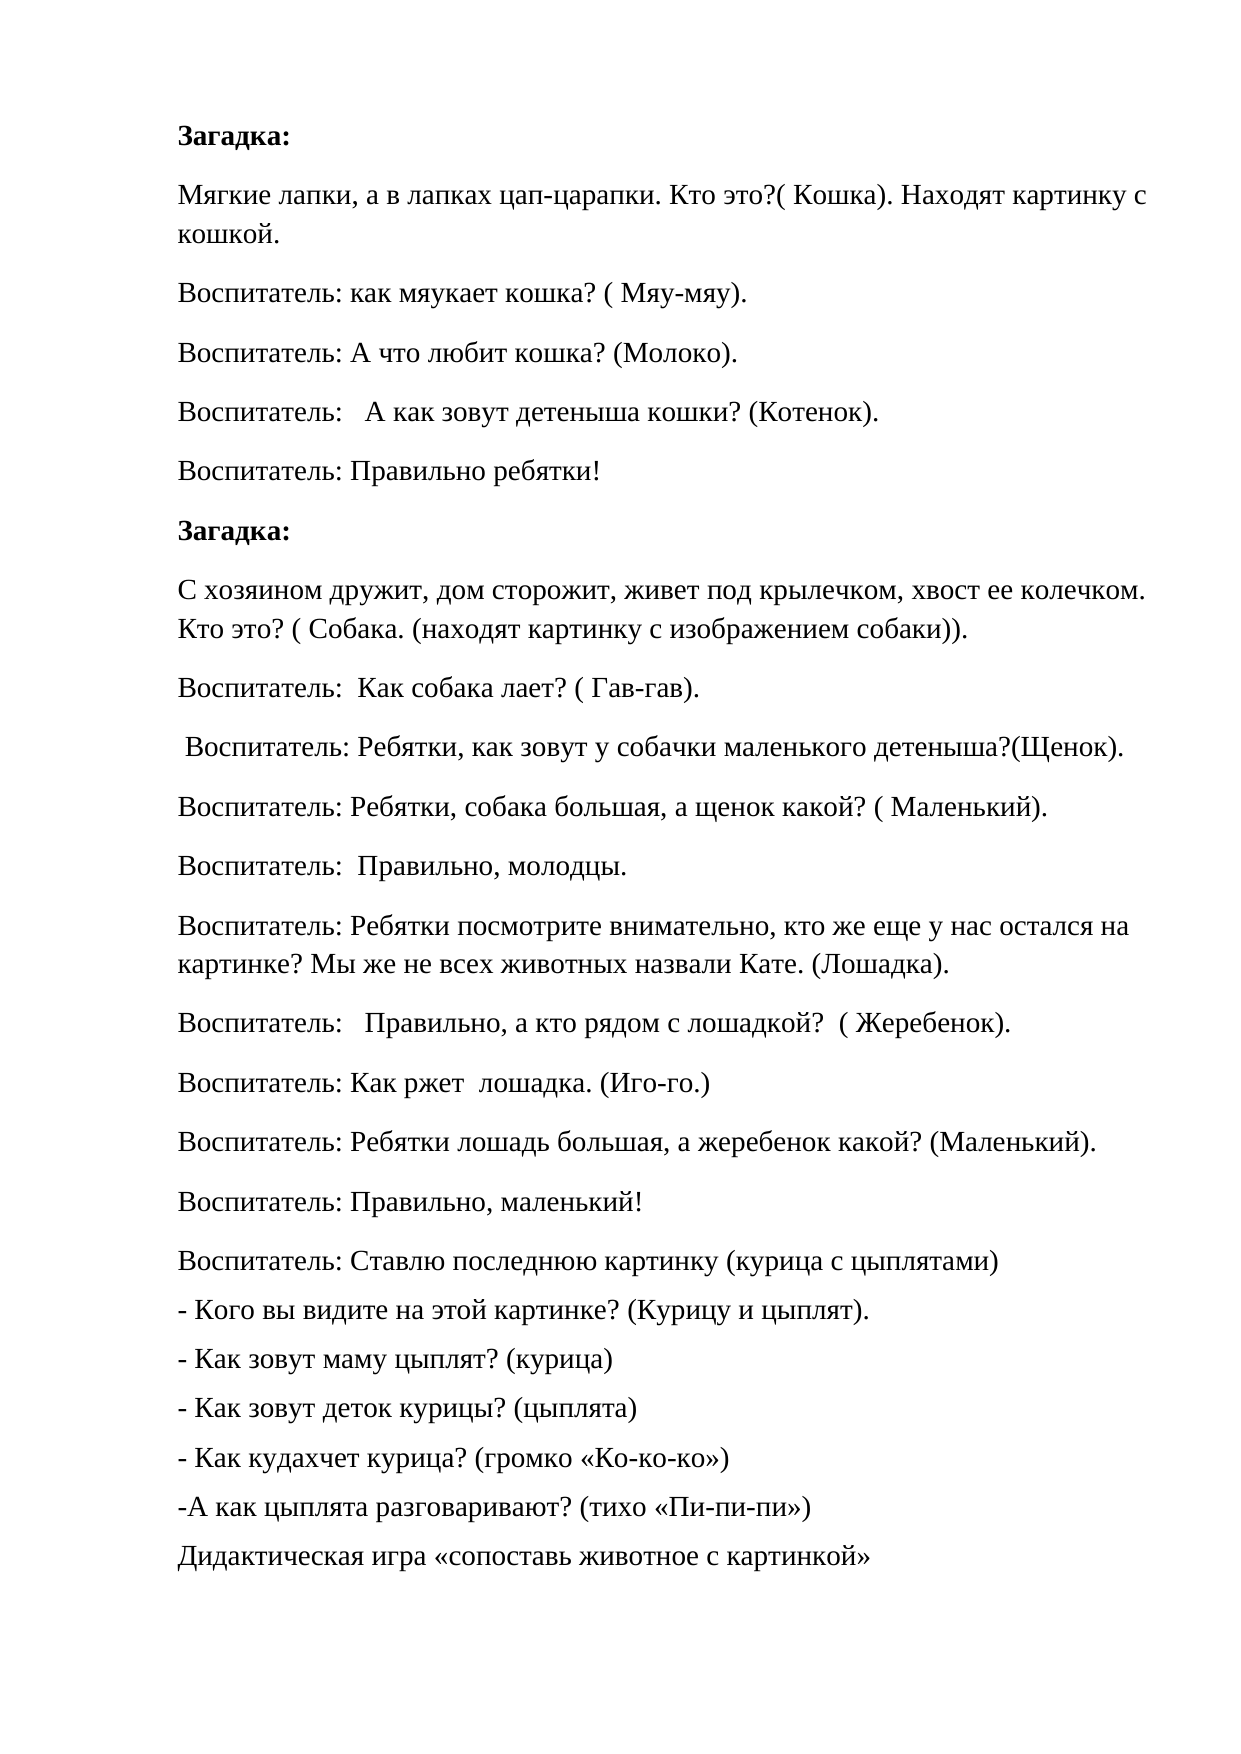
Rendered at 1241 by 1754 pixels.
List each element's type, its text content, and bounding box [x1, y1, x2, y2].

text -А как цыплята разговаривают? (тихо «Пи-пи-пи») [177, 1489, 1152, 1522]
text Воспитатель: Правильно, а кто рядом с лошадкой? ( Жеребенок). [177, 1006, 1152, 1039]
text Воспитатель: Как ржет лошадка. (Иго-го.) [177, 1065, 1152, 1098]
text С хозяином дружит, дом сторожит, живет под крылечком, хвост ее колечком. Кто это? ( Собака. (находят картинку с изображением собаки)). [177, 572, 1152, 644]
text Мягкие лапки, а в лапках цап-царапки. Кто это?( Кошка). Находят картинку с кошкой. [177, 177, 1152, 249]
text - Как зовут деток курицы? (цыплята) [177, 1391, 1152, 1424]
text Воспитатель: Ребятки посмотрите внимательно, кто же еще у нас остался на картинке? Мы же не всех животных назвали Кате. (Лошадка). [177, 908, 1152, 980]
text Воспитатель: Ставлю последнюю картинку (курица с цыплятами) [177, 1243, 1152, 1277]
text - Как зовут маму цыплят? (курица) [177, 1341, 1152, 1375]
text Воспитатель: Ребятки лошадь большая, а жеребенок какой? (Маленький). [177, 1124, 1152, 1158]
text Воспитатель: А что любит кошка? (Молоко). [177, 335, 1152, 368]
text Воспитатель: Правильно, маленький! [177, 1184, 1152, 1217]
text Воспитатель: как мяукает кошка? ( Мяу-мяу). [177, 275, 1152, 309]
text Воспитатель: Ребятки, собака большая, а щенок какой? ( Маленький). [177, 789, 1152, 822]
text - Как кудахчет курица? (громко «Ко-ко-ко») [177, 1440, 1152, 1473]
text Воспитатель: Ребятки, как зовут у собачки маленького детеныша?(Щенок). [177, 729, 1152, 763]
text Загадка: [177, 513, 1152, 546]
text Воспитатель: Как собака лает? ( Гав-гав). [177, 670, 1152, 704]
text Воспитатель: Правильно ребятки! [177, 453, 1152, 487]
text - Кого вы видите на этой картинке? (Курицу и цыплят). [177, 1292, 1152, 1326]
text Воспитатель: Правильно, молодцы. [177, 848, 1152, 882]
text Воспитатель: А как зовут детеныша кошки? (Котенок). [177, 394, 1152, 428]
text Дидактическая игра «сопоставь животное с картинкой» [177, 1538, 1152, 1572]
text Загадка: [177, 118, 1152, 152]
